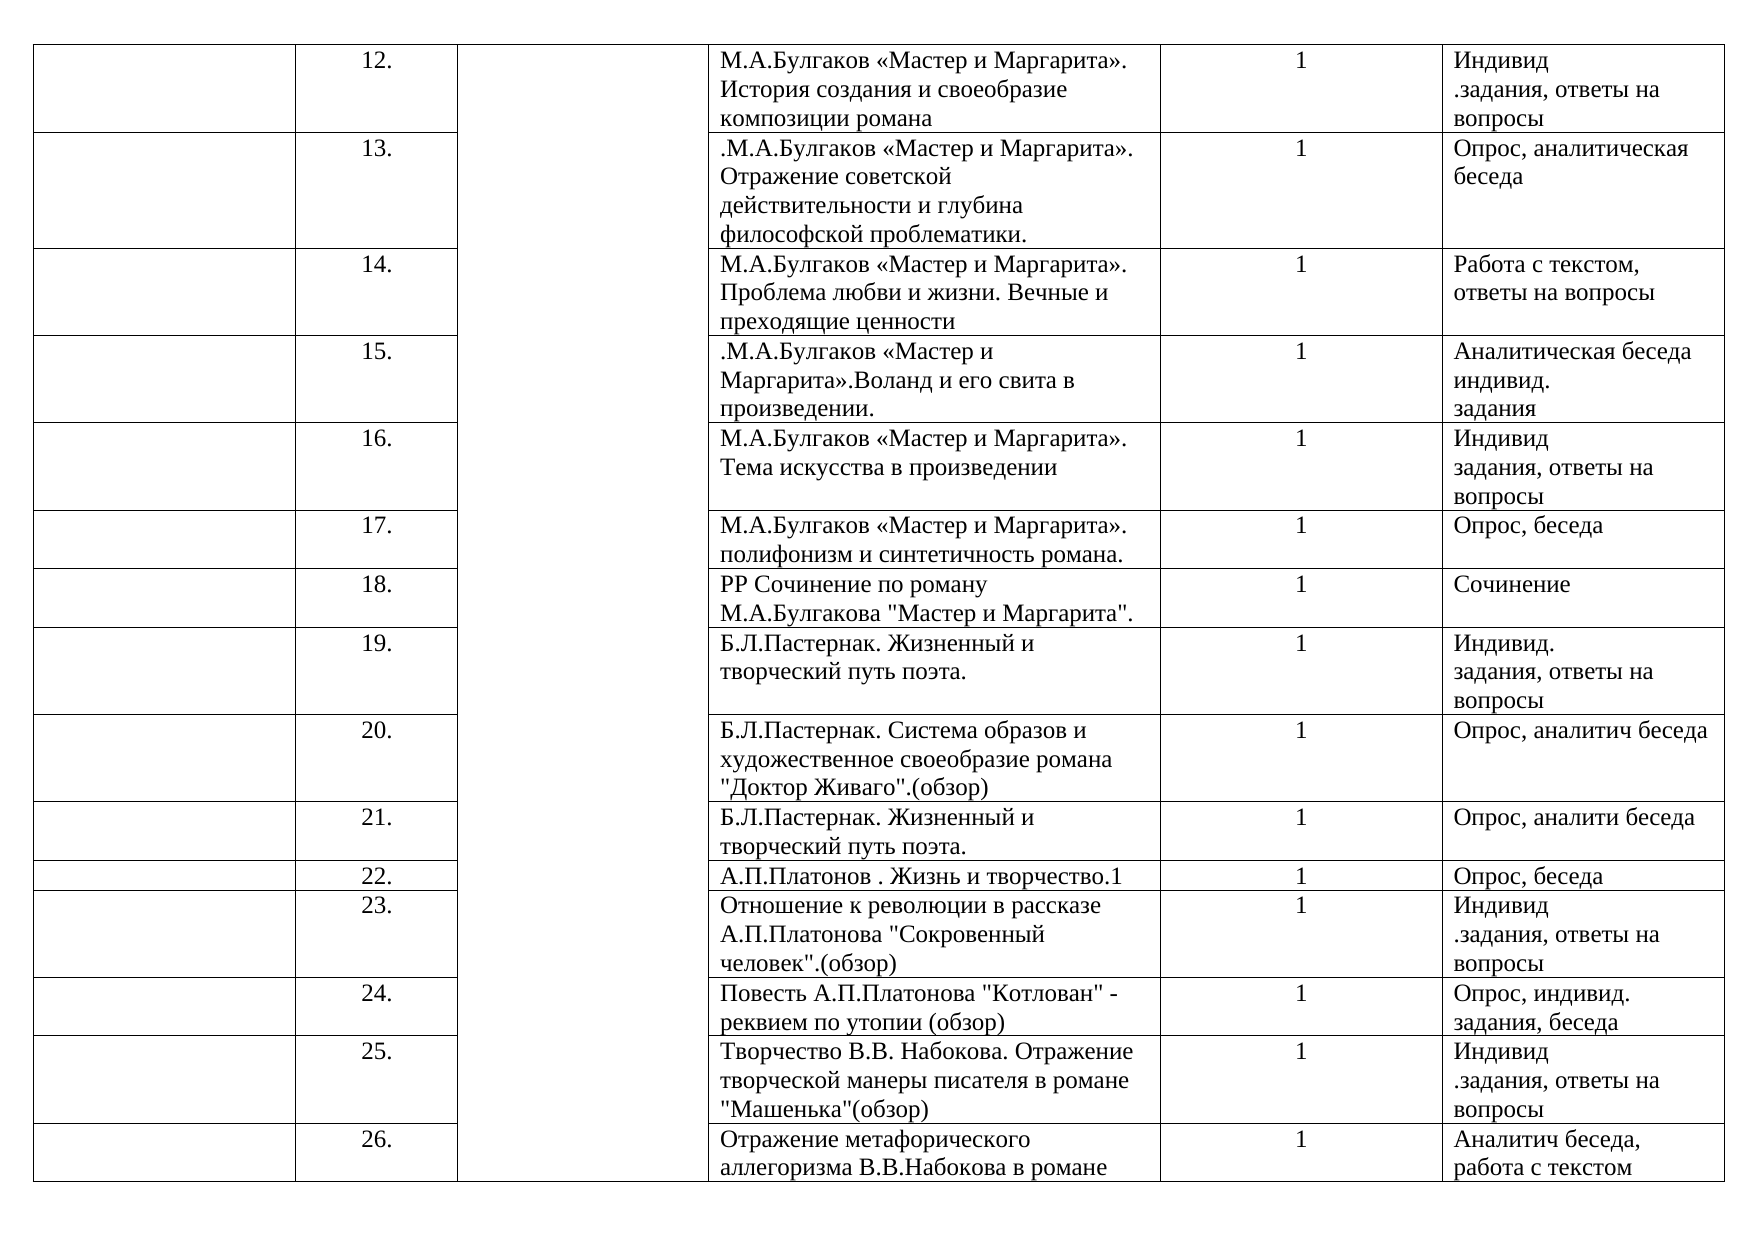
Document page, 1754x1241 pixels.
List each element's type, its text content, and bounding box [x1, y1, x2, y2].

table_cell 25. [296, 1036, 457, 1123]
table_cell [34, 715, 295, 801]
table_cell Опрос, аналитич беседа [1443, 715, 1724, 801]
table_cell Опрос, беседа [1443, 861, 1724, 889]
table_cell Б.Л.Пастернак. Система образов и художественное своеобразие романа "Доктор Живаго".(обзор) [709, 715, 1160, 801]
table_cell 20. [296, 715, 457, 801]
table_cell РР Сочинение по роману М.А.Булгакова "Мастер и Маргарита". [709, 569, 1160, 627]
table_cell 1 [1161, 133, 1442, 248]
table_cell 1 [1161, 511, 1442, 568]
table_cell 1 [1161, 628, 1442, 714]
table_cell 23. [296, 891, 457, 977]
table_cell 18. [296, 569, 457, 627]
table_cell Повесть А.П.Платонова "Котлован" - реквием по утопии (обзор) [709, 978, 1160, 1035]
table_cell [34, 569, 295, 627]
table_cell Опрос, аналитическая беседа [1443, 133, 1724, 248]
table_cell М.А.Булгаков «Мастер и Маргарита». Тема искусства в произведении [709, 423, 1160, 509]
table_cell [34, 45, 295, 132]
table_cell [709, 1124, 1160, 1181]
table_cell 1 [1161, 45, 1442, 132]
table_cell Аналитическая беседа индивид. задания [1443, 336, 1724, 422]
table_cell [34, 336, 295, 422]
table_cell 1 [1161, 891, 1442, 977]
table_cell [34, 423, 295, 509]
table_cell 22. [296, 861, 457, 889]
table_cell Индивид .задания, ответы на вопросы [1443, 1036, 1724, 1123]
table_cell 12. [296, 45, 457, 132]
table_cell Работа с текстом, ответы на вопросы [1443, 249, 1724, 335]
table_cell 1 [1161, 861, 1442, 889]
table_cell [34, 802, 295, 860]
table_cell 21. [296, 802, 457, 860]
table_cell Индивид задания, ответы на вопросы [1443, 423, 1724, 509]
table_cell 24. [296, 978, 457, 1035]
table_cell 16. [296, 423, 457, 509]
table_cell М.А.Булгаков «Мастер и Маргарита». История создания и своеобразие композиции романа [709, 45, 1160, 132]
table_cell 26. [296, 1124, 457, 1181]
table_cell А.П.Платонов . Жизнь и творчество.1 [709, 861, 1160, 889]
table_cell 1 [1161, 802, 1442, 860]
table_cell М.А.Булгаков «Мастер и Маргарита». полифонизм и синтетичность романа. [709, 511, 1160, 568]
table_cell 1 [1161, 1036, 1442, 1123]
table_cell [34, 978, 295, 1035]
table_cell 1 [1161, 423, 1442, 509]
table_cell 1 [1161, 336, 1442, 422]
table_cell 1 [1161, 249, 1442, 335]
table_cell 1 [1161, 978, 1442, 1035]
table_cell Опрос, беседа [1443, 511, 1724, 568]
table_cell М.А.Булгаков «Мастер и Маргарита». Проблема любви и жизни. Вечные и преходящие ценности [709, 249, 1160, 335]
table_cell 13. [296, 133, 457, 248]
table_cell 1 [1161, 715, 1442, 801]
table_cell [34, 511, 295, 568]
table_cell Опрос, индивид. задания, беседа [1443, 978, 1724, 1035]
table_cell [34, 861, 295, 889]
table_cell Индивид .задания, ответы на вопросы [1443, 891, 1724, 977]
table_cell Б.Л.Пастернак. Жизненный и творческий путь поэта. [709, 802, 1160, 860]
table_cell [1443, 1124, 1724, 1181]
table_cell [34, 1036, 295, 1123]
table_cell 14. [296, 249, 457, 335]
table_cell 15. [296, 336, 457, 422]
table_cell Отношение к революции в рассказе А.П.Платонова "Сокровенный человек".(обзор) [709, 891, 1160, 977]
table_cell Индивид .задания, ответы на вопросы [1443, 45, 1724, 132]
table_cell .М.А.Булгаков «Мастер и Маргарита».Воланд и его свита в произведении. [709, 336, 1160, 422]
table_cell 1 [1161, 1124, 1442, 1181]
table_cell Индивид. задания, ответы на вопросы [1443, 628, 1724, 714]
table_cell Творчество В.В. Набокова. Отражение творческой манеры писателя в романе "Машенька"(обзор) [709, 1036, 1160, 1123]
table_cell 17. [296, 511, 457, 568]
table_cell [34, 249, 295, 335]
table_cell [34, 1124, 295, 1181]
table_cell Б.Л.Пастернак. Жизненный и творческий путь поэта. [709, 628, 1160, 714]
table_cell 19. [296, 628, 457, 714]
table_cell .М.А.Булгаков «Мастер и Маргарита». Отражение советской действительности и глубина философской проблематики. [709, 133, 1160, 248]
table_cell [34, 891, 295, 977]
table_cell Сочинение [1443, 569, 1724, 627]
table_cell [34, 628, 295, 714]
table_cell 1 [1161, 569, 1442, 627]
table_cell [458, 45, 708, 1181]
table_cell [34, 133, 295, 248]
table_cell Опрос, аналити беседа [1443, 802, 1724, 860]
